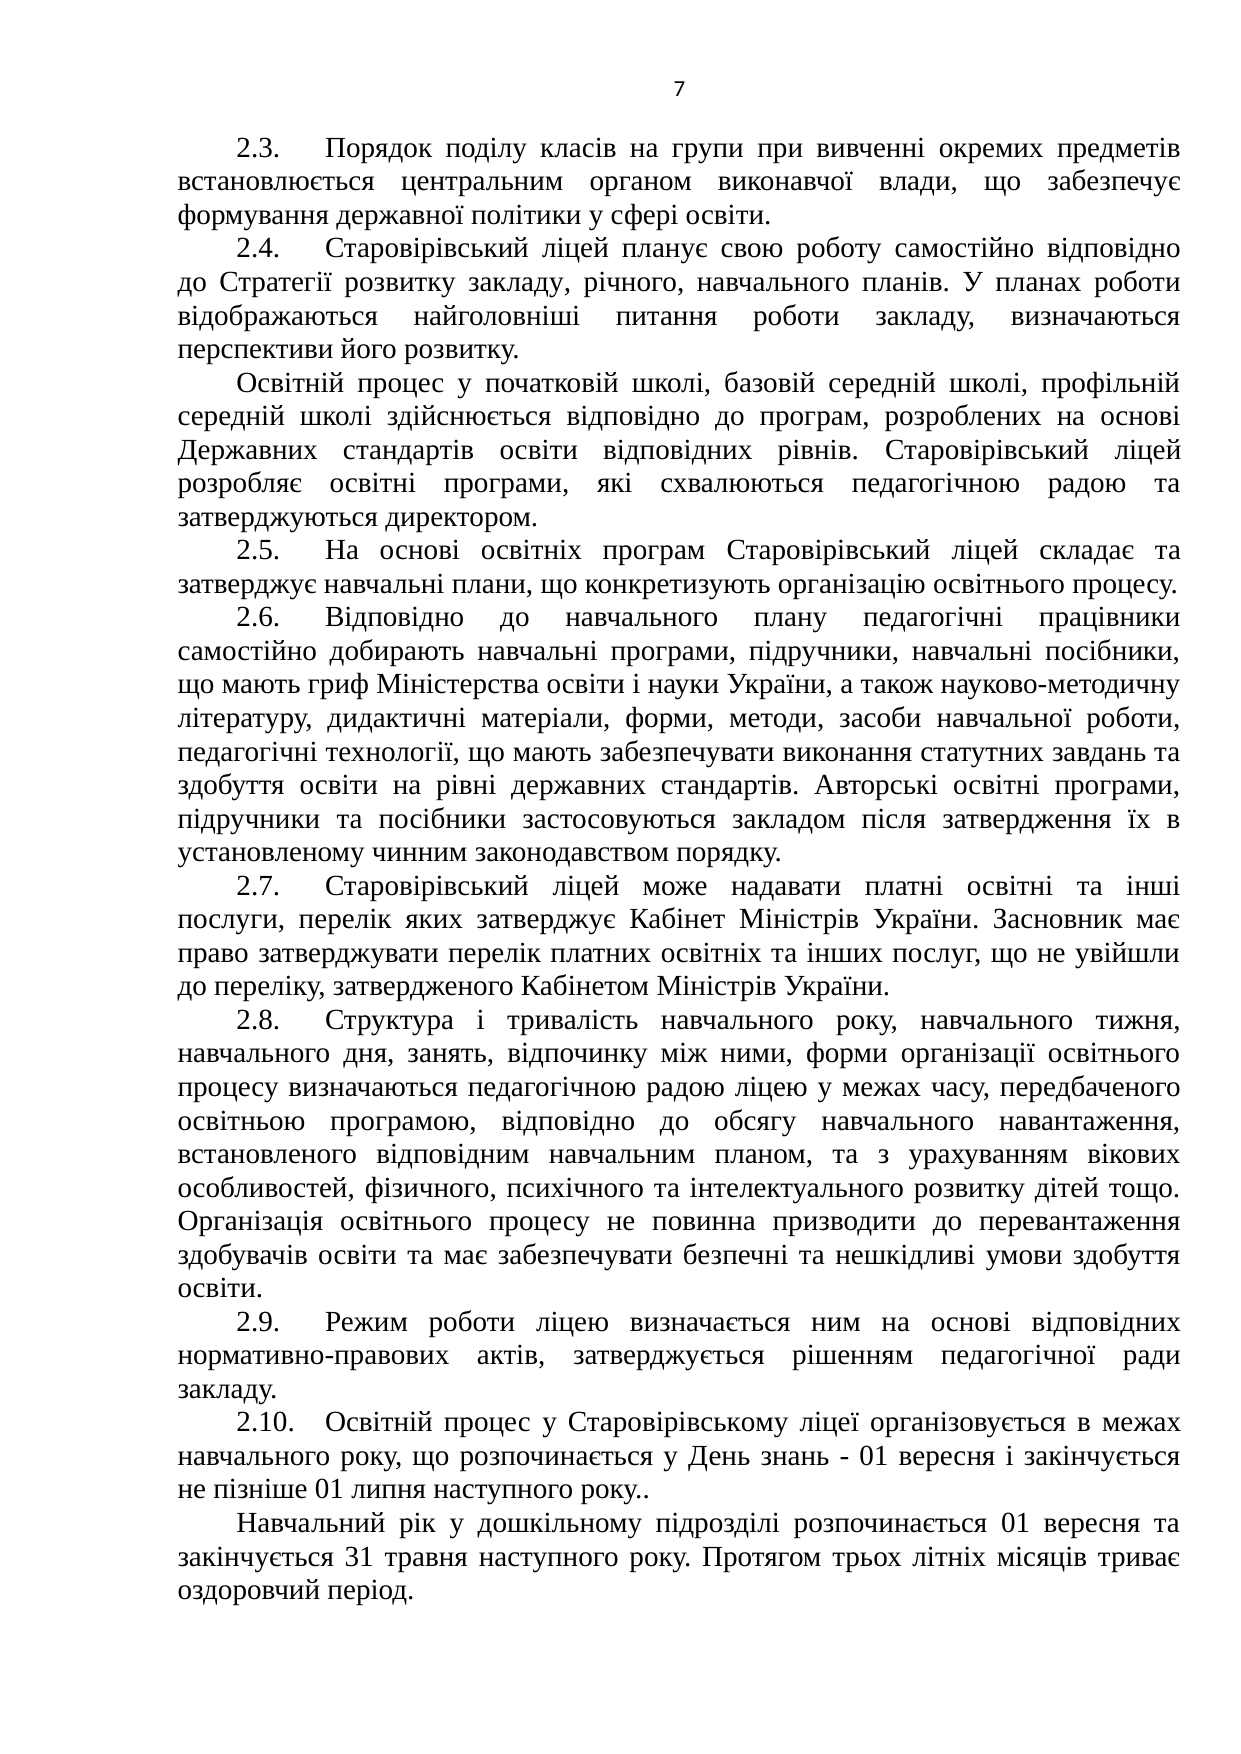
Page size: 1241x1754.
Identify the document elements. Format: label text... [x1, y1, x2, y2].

list Структура і тривалість навчального року, навчального тижня, навчального дня, занять, відпочинку між ними, форми організації освітнього процесу визначаються педагогічною радою ліцею у межах часу, передбаченого освітньою програмою, відповідно до обсягу навчального навантаження, встановленого відповідним навчальним планом, та з урахуванням вікових особливостей, фізичного, психічного та інтелектуального розвитку дітей тощо. Організація освітнього процесу не повинна призводити до перевантаження здобувачів освіти та має забезпечувати безпечні та нешкідливі умови здобуття освіти. [177, 1002, 1181, 1304]
list Порядок поділу класів на групи при вивченні окремих предметів встановлюється центральним органом виконавчої влади, що забезпечує формування державної політики у сфері освіти. [177, 130, 1181, 231]
list Режим роботи ліцею визначається ним на основі відповідних нормативно-правових актів, затверджується рішенням педагогічної ради закладу. [177, 1304, 1181, 1404]
list Відповідно до навчального плану педагогічні працівники самостійно добирають навчальні програми, підручники, навчальні посібники, що мають гриф Міністерства освіти і науки України, а також науково-методичну літературу, дидактичні матеріали, форми, методи, засоби навчальної роботи, педагогічні технології, що мають забезпечувати виконання статутних завдань та здобуття освіти на рівні державних стандартів. Авторські освітні програми, підручники та посібники застосовуються закладом після затвердження їх в установленому чинним законодавством порядку. [177, 599, 1181, 868]
list На основі освітніх програм Старовірівський ліцей складає та затверджує навчальні плани, що конкретизують організацію освітнього процесу. [177, 532, 1181, 599]
list Старовірівський ліцей може надавати платні освітні та інші послуги, перелік яких затверджує Кабінет Міністрів України. Засновник має право затверджувати перелік платних освітніх та інших послуг, що не увійшли до переліку, затвердженого Кабінетом Міністрів України. [177, 868, 1181, 1002]
list Освітній процес у Старовірівському ліцеї організовується в межах навчального року, що розпочинається у День знань - 01 вересня і закінчується не пізніше 01 липня наступного року.. [177, 1404, 1181, 1505]
list Старовірівський ліцей планує свою роботу самостійно відповідно до Стратегії розвитку закладу, річного, навчального планів. У планах роботи відображаються найголовніші питання роботи закладу, визначаються перспективи його розвитку. [177, 231, 1181, 365]
text Навчальний рік у дошкільному підрозділі розпочинається 01 вересня та закінчується 31 травня наступного року. Протягом трьох літніх місяців триває оздоровчий період. [177, 1505, 1181, 1606]
text Освітній процес у початковій школі, базовій середній школі, профільній середній школі здійснюється відповідно до програм, розроблених на основі Державних стандартів освіти відповідних рівнів. Старовірівський ліцей розробляє освітні програми, які схвалюються педагогічною радою та затверджуються директором. [177, 365, 1181, 532]
